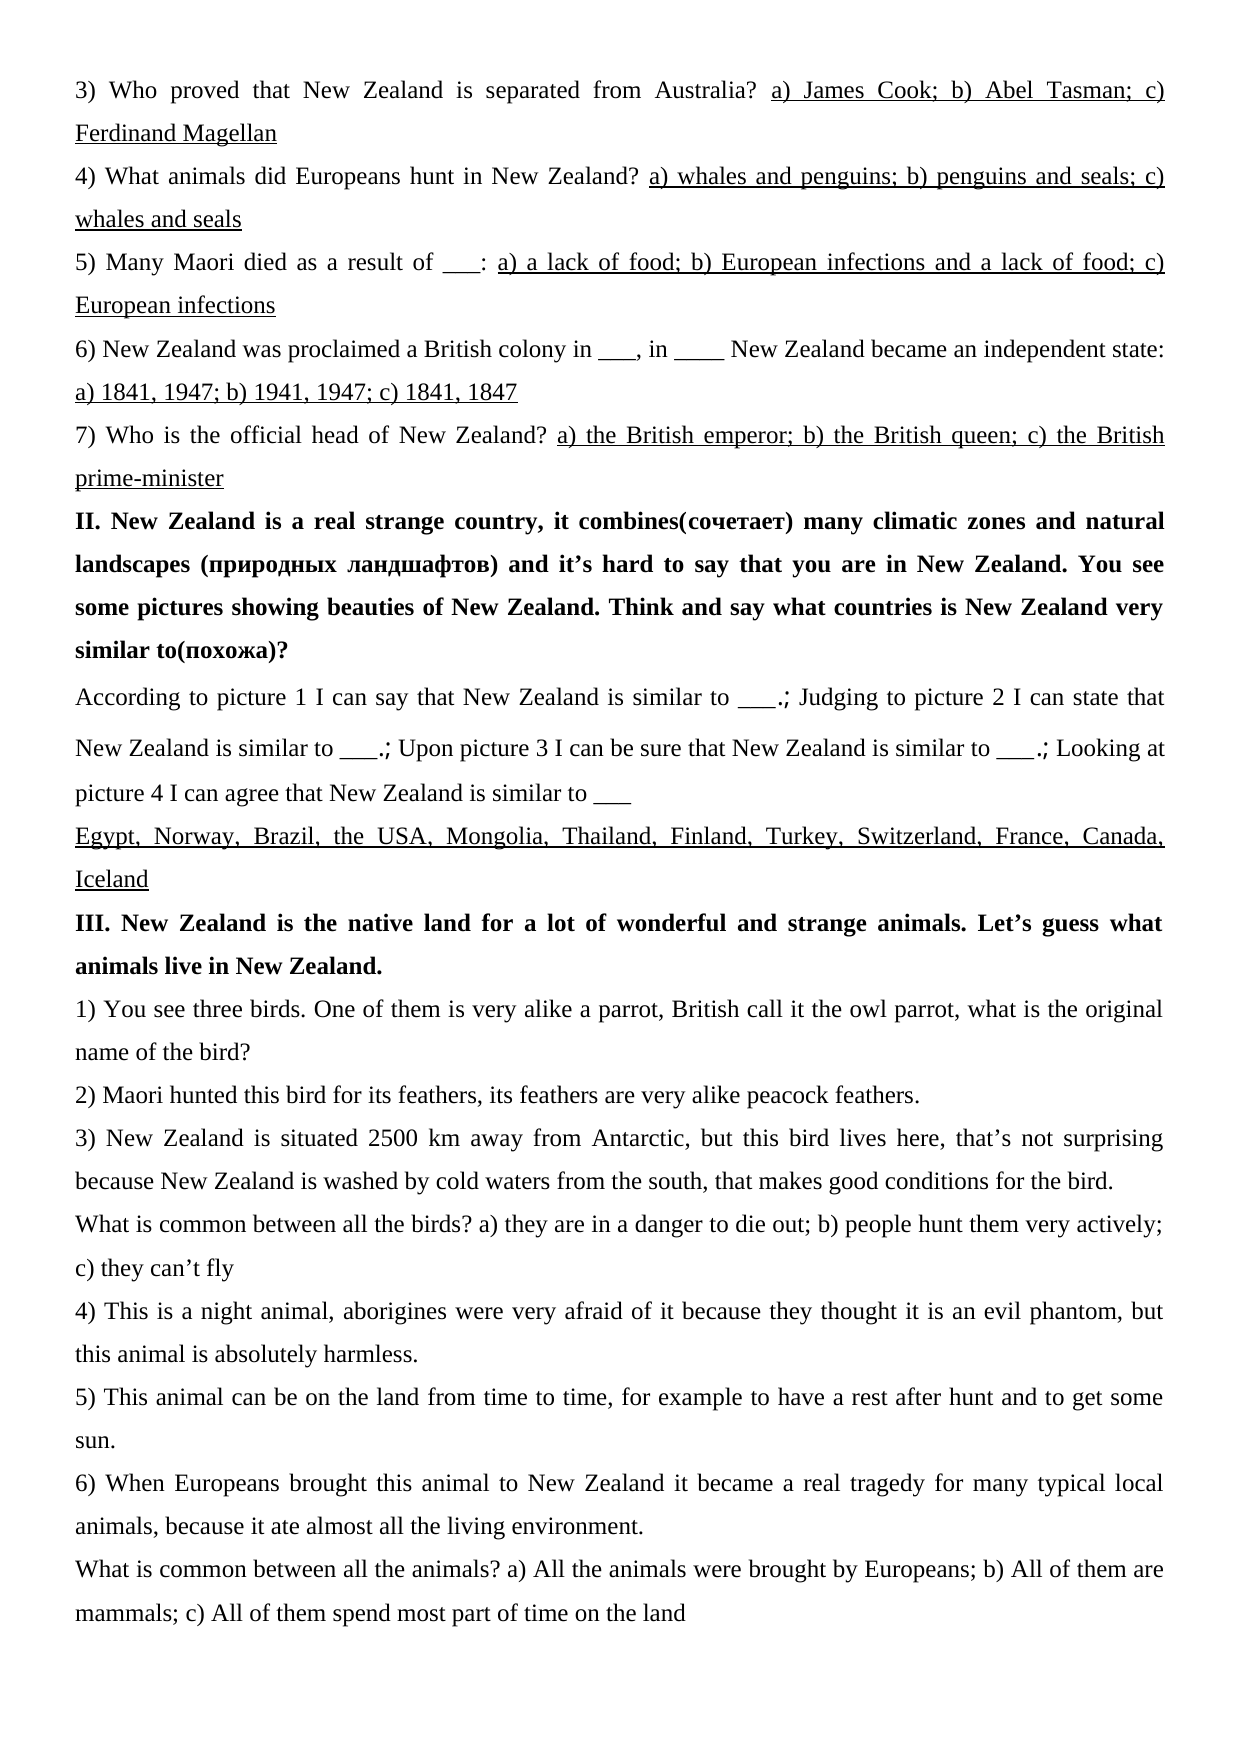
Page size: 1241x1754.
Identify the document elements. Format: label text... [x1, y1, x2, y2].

text 5) Many Maori died as a result of ___: a) a lack of food; b) European infections and a lack of food; c) European infections [75, 247, 1165, 319]
text 3) Who proved that New Zealand is separated from Australia? a) James Cook; b) Abel Tasman; c) Ferdinand Magellan [75, 75, 1165, 147]
text 6) New Zealand was proclaimed a British colony in ___, in ____ New Zealand became an independent state: a) 1841, 1947; b) 1941, 1947; c) 1841, 1847 [75, 334, 1165, 406]
text According to picture 1 I can say that New Zealand is similar to ___.; Judging to picture 2 I can state that New Zealand is similar to ___.; Upon picture 3 I can be sure that New Zealand is similar to ___.; Looking at picture 4 I can agree that New Zealand is similar to ___ [75, 679, 1165, 807]
text 5) This animal can be on the land from time to time, for example to have a rest after hunt and to get some sun. [75, 1382, 1165, 1454]
text 4) What animals did Europeans hunt in New Zealand? a) whales and penguins; b) penguins and seals; c) whales and seals [75, 161, 1165, 233]
text 1) You see three birds. One of them is very alike a parrot, British call it the owl parrot, what is the original name of the bird? [75, 994, 1165, 1066]
text II. New Zealand is a real strange country, it combines(сочетает) many climatic zones and natural landscapes (природных ландшафтов) and it’s hard to say that you are in New Zealand. You see some pictures showing beauties of New Zealand. Think and say what countries is New Zealand very similar to(похожа)? [75, 506, 1165, 664]
text III. New Zealand is the native land for a lot of wonderful and strange animals. Let’s guess what animals live in New Zealand. [75, 908, 1165, 979]
text Egypt, Norway, Brazil, the USA, Mongolia, Thailand, Finland, Turkey, Switzerland, France, Canada, Iceland [75, 821, 1165, 846]
text What is common between all the animals? a) All the animals were brought by Europeans; b) All of them are mammals; c) All of them spend most part of time on the land [75, 1554, 1165, 1626]
text 6) When Europeans brought this animal to New Zealand it became a real tragedy for many typical local animals, because it ate almost all the living environment. [75, 1468, 1165, 1540]
text What is common between all the birds? a) they are in a danger to die out; b) people hunt them very actively; c) they can’t fly [75, 1209, 1165, 1281]
text 7) Who is the official head of New Zealand? a) the British emperor; b) the British queen; c) the British prime-minister [75, 420, 1165, 492]
text 3) New Zealand is situated 2500 km away from Antarctic, but this bird lives here, that’s not surprising because New Zealand is washed by cold waters from the south, that makes good conditions for the bird. [75, 1123, 1165, 1195]
text 2) Maori hunted this bird for its feathers, its feathers are very alike peacock feathers. [75, 1080, 1165, 1109]
text 4) This is a night animal, aborigines were very afraid of it because they thought it is an evil phantom, but this animal is absolutely harmless. [75, 1296, 1165, 1368]
text Egypt, Norway, Brazil, the USA, Mongolia, Thailand, Finland, Turkey, Switzerland, France, Canada, Iceland [75, 848, 1165, 893]
